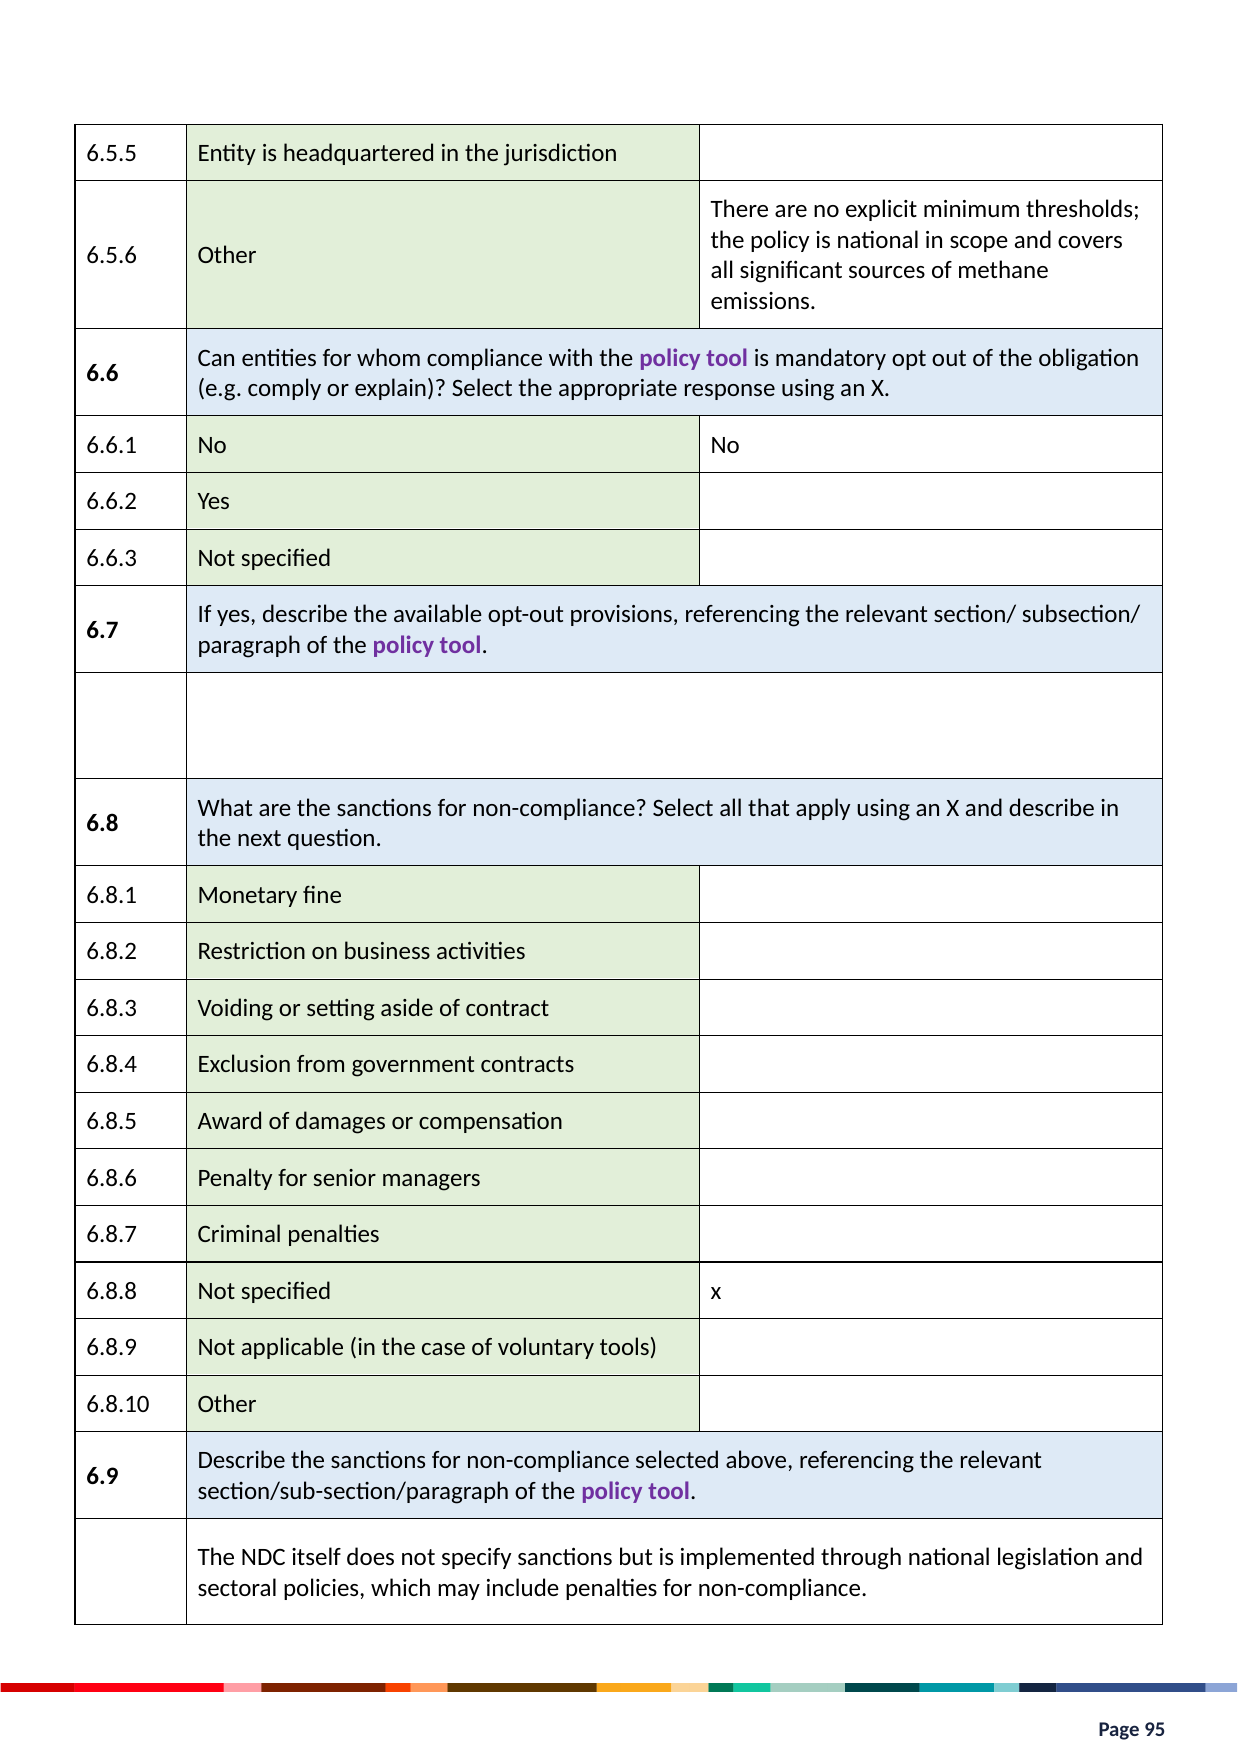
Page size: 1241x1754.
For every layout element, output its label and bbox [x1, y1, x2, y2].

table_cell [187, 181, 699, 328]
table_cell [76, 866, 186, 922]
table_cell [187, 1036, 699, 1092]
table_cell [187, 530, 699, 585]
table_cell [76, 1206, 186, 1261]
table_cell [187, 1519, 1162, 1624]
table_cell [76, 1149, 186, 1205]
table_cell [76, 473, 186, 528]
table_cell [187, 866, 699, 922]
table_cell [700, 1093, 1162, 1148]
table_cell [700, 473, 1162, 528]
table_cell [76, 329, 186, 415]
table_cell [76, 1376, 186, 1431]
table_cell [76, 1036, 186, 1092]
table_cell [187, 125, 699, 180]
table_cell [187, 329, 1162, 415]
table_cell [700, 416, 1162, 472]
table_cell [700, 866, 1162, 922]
picture [0, 1683, 1236, 1692]
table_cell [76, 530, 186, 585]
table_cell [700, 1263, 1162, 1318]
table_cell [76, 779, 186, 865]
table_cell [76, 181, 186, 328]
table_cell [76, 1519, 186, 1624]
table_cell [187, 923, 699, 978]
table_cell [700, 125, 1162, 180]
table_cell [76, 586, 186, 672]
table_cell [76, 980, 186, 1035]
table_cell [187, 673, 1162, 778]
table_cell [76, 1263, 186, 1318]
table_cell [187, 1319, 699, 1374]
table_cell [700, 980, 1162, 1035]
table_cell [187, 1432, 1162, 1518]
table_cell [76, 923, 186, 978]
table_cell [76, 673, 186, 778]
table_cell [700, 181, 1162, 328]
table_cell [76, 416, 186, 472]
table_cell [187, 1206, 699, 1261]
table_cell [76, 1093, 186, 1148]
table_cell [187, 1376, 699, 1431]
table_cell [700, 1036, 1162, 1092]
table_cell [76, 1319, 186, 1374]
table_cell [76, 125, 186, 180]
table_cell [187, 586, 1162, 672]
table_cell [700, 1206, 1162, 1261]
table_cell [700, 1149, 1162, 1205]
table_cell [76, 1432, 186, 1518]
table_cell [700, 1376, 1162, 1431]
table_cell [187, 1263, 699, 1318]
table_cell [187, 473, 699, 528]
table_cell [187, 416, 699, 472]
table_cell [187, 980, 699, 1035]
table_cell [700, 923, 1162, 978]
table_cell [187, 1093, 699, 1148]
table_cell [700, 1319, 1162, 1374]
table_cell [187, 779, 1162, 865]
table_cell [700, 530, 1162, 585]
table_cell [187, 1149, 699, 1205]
